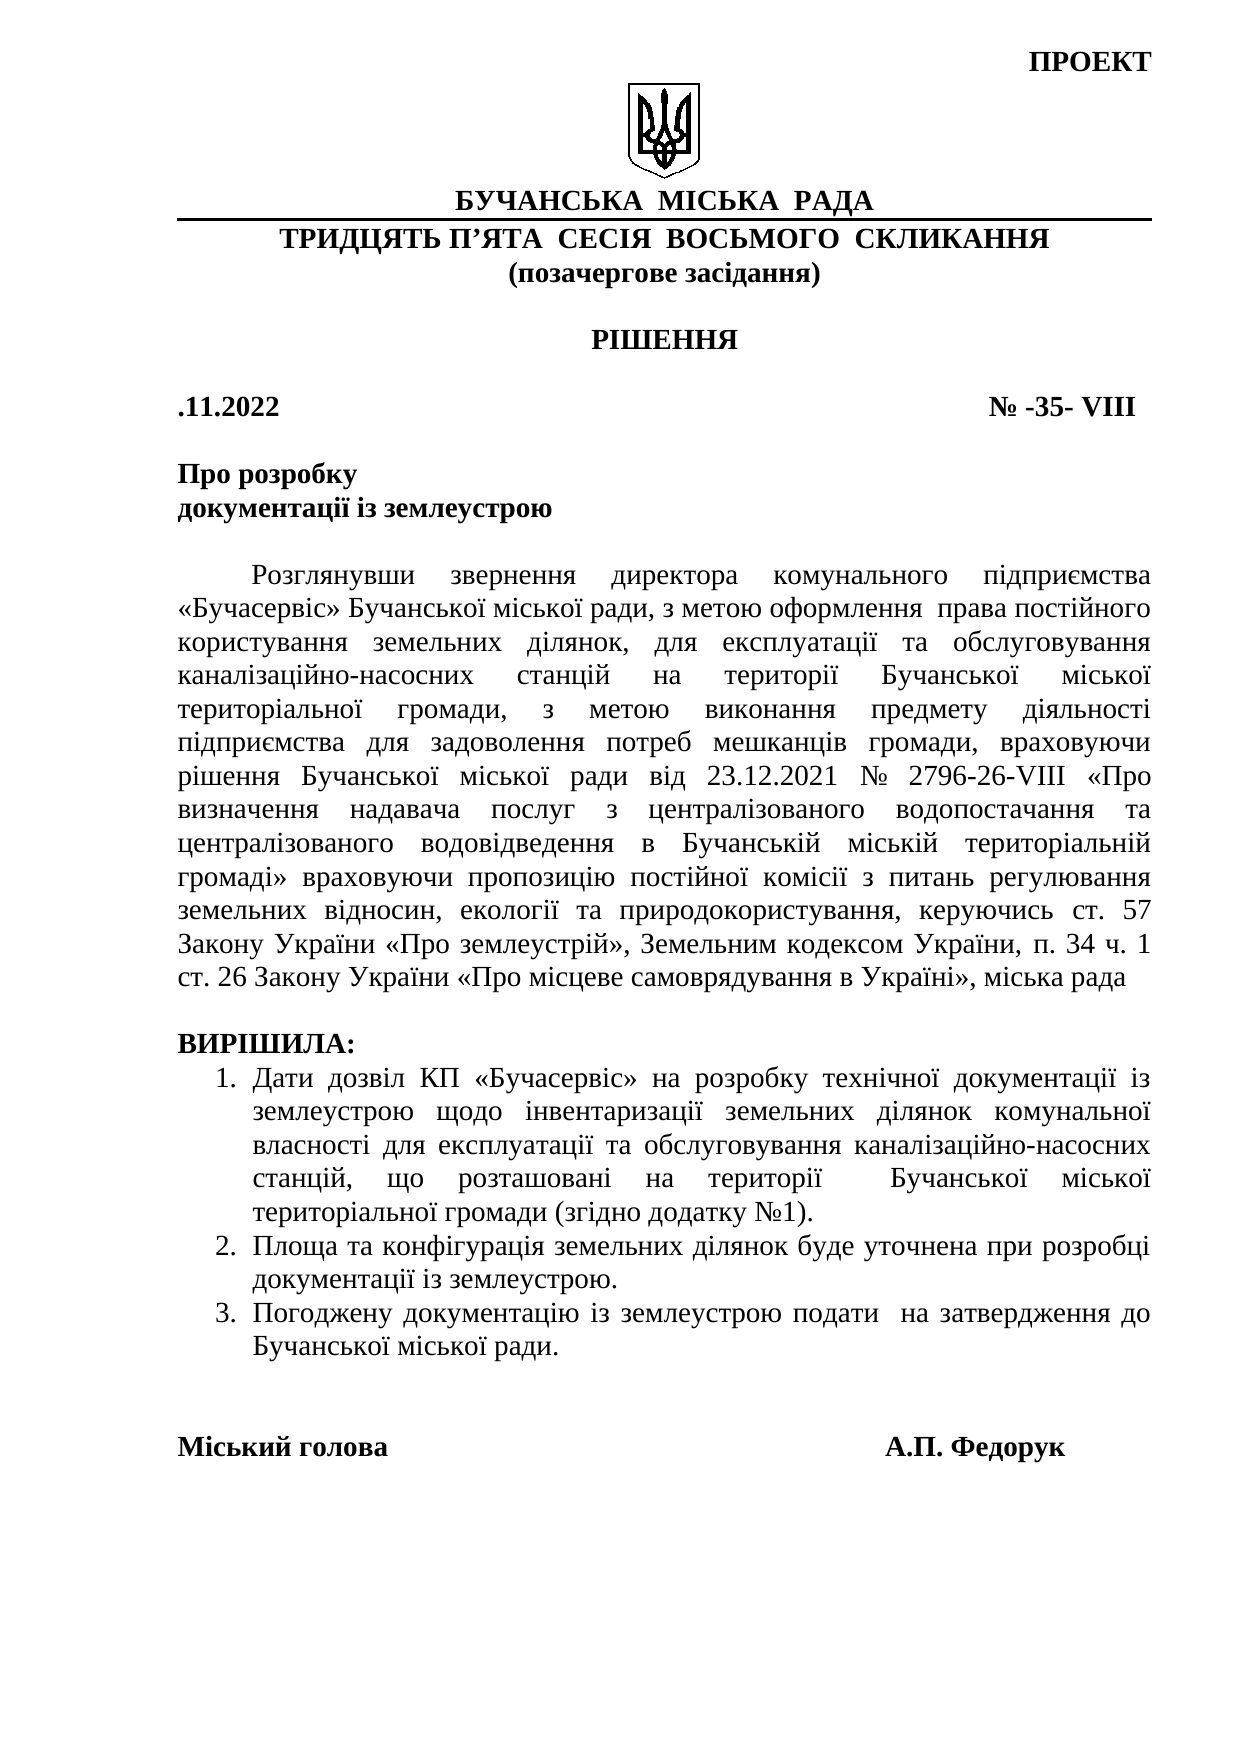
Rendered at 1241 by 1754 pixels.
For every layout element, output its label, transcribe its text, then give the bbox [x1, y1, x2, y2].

text ВИРІШИЛА: [177, 1026, 1152, 1060]
text Про розробку [177, 456, 1152, 490]
text РІШЕННЯ [177, 322, 1152, 356]
list Погоджену документацію із землеустрою подати на затвердження до Бучанської міської ради. [215, 1295, 1152, 1362]
text БУЧАНСЬКА МІСЬКА РАДА [177, 183, 1152, 218]
text (позачергове засідання) [177, 255, 1152, 288]
list Площа та конфігурація земельних ділянок буде уточнена при розробці документації із землеустрою. [215, 1228, 1152, 1295]
text Розглянувши звернення директора комунального підприємства «Бучасервіс» Бучанської міської ради, з метою оформлення права постійного користування земельних ділянок, для експлуатації та обслуговування каналізаційно-насосних станцій на території Бучанської міської територіальної громади, з метою виконання предмету діяльності підприємства для задоволення потреб мешканців громади, враховуючи рішення Бучанської міської ради від 23.12.2021 № 2796-26-VIIІ «Про визначення надавача послуг з централізованого водопостачання та централізованого водовідведення в Бучанській міській територіальній громаді» враховуючи пропозицію постійної комісії з питань регулювання земельних відносин, екології та природокористування, керуючись ст. 57 Закону України «Про землеустрій», Земельним кодексом України, п. 34 ч. 1 ст. 26 Закону України «Про місцеве самоврядування в Україні», міська рада [177, 557, 1152, 993]
text ТРИДЦЯТЬ П’ЯТА СЕСІЯ ВОСЬМОГО СКЛИКАННЯ [177, 221, 1152, 255]
text Міський голова А.П. Федорук [177, 1429, 1152, 1462]
text ПРОЕКТ [177, 44, 1152, 78]
text .11.2022 № -35- VІІІ [177, 389, 1152, 423]
list Дати дозвіл КП «Бучасервіс» на розробку технічної документації із землеустрою щодо інвентаризації земельних ділянок комунальної власності для експлуатації та обслуговування каналізаційно-насосних станцій, що розташовані на території Бучанської міської територіальної громади (згідно додатку №1). [215, 1060, 1152, 1228]
text документації із землеустрою [177, 490, 1152, 523]
